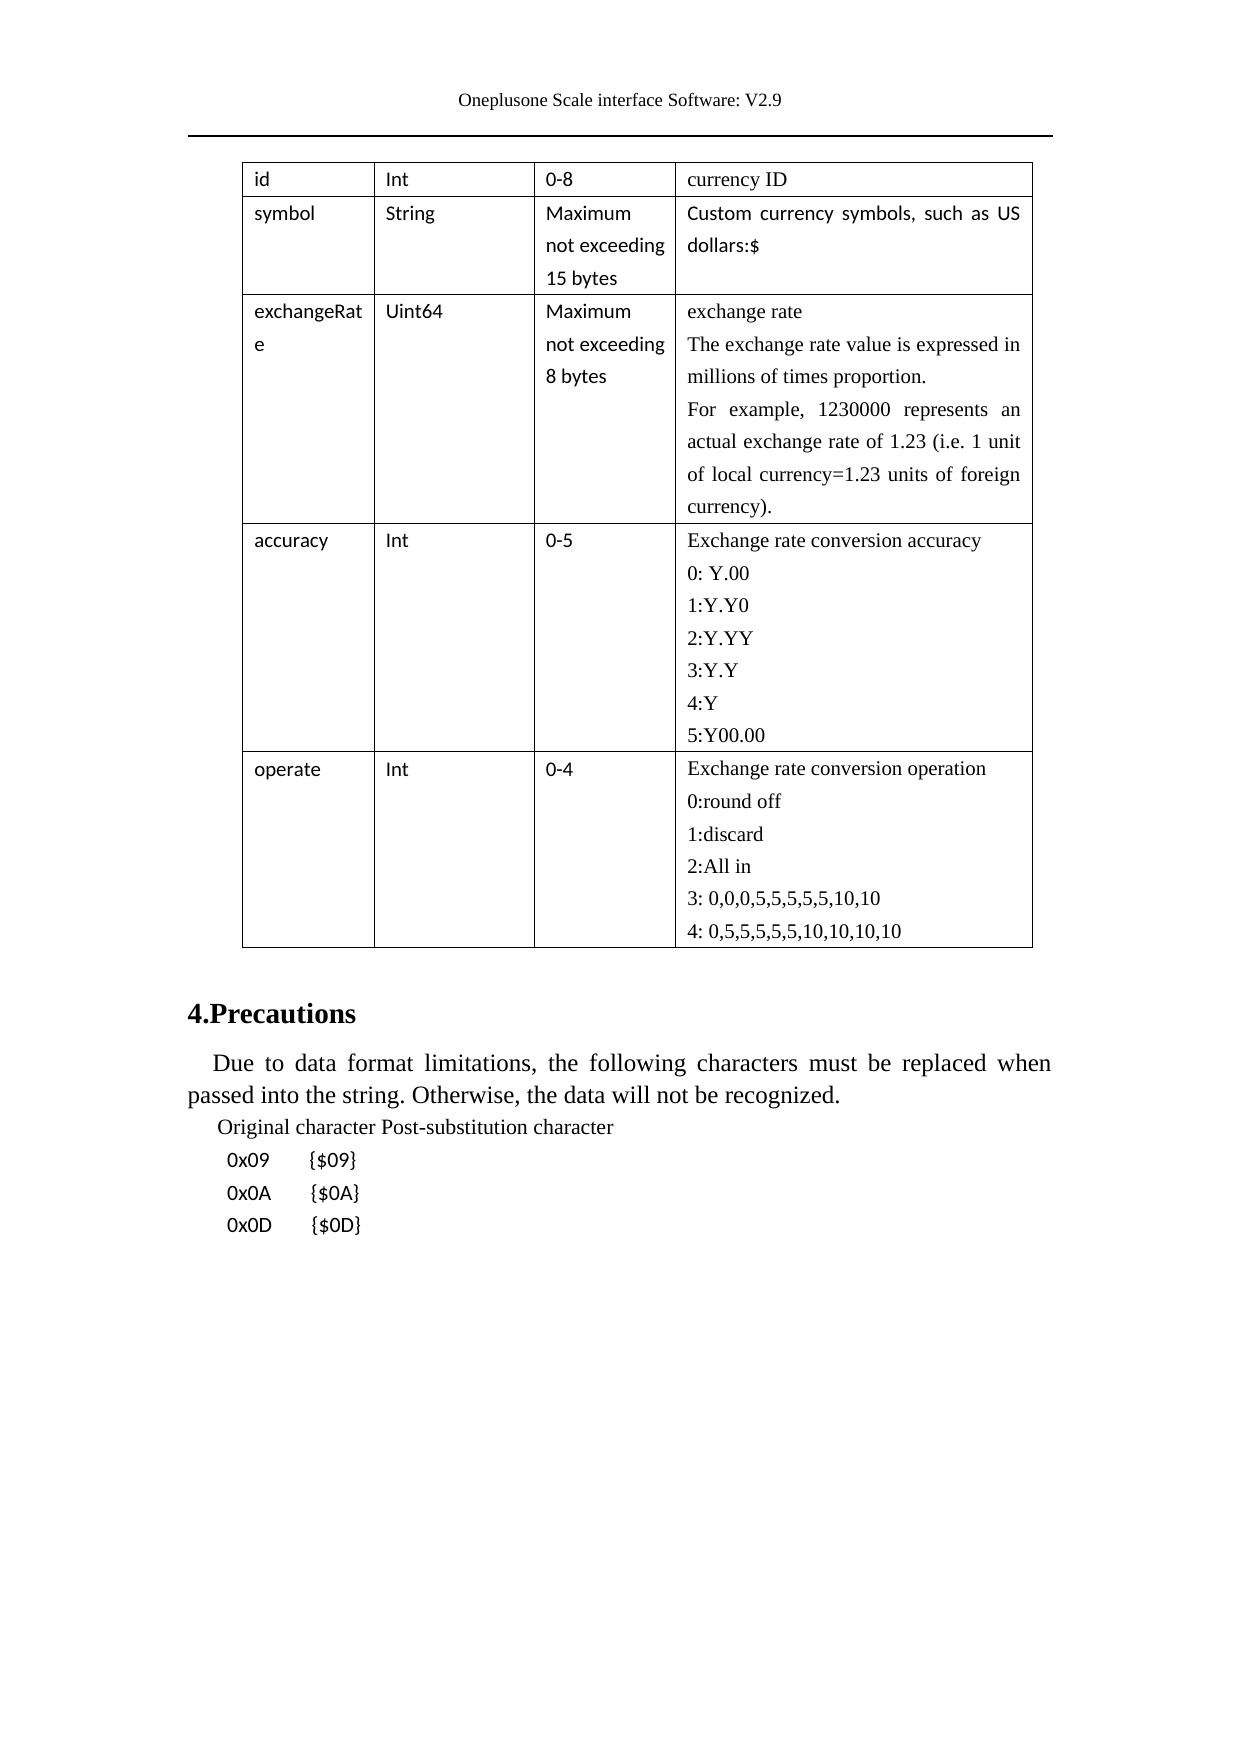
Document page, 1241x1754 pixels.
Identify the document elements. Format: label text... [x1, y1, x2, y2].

table_cell Maximum not exceeding 15 bytes [535, 197, 675, 294]
table_cell 0-8 [535, 163, 675, 196]
text 0x0A {$0A} [217, 1176, 1053, 1208]
table_cell symbol [243, 197, 374, 294]
table_cell Exchange rate conversion accuracy 0: Y.00 1:Y.Y0 2:Y.YY 3:Y.Y 4:Y 5:Y00.00 [676, 524, 1032, 751]
text Original character Post-substitution character [217, 1111, 1053, 1143]
list Due to data format limitations, the following characters must be replaced when passed into the string. Otherwise, the data will not be recognized. [187, 1046, 1053, 1111]
text 0x09 {$09} [217, 1143, 1053, 1176]
table_cell operate [243, 752, 374, 947]
table_cell 0-5 [535, 524, 675, 751]
table_cell currency ID [676, 163, 1032, 196]
table_cell Custom currency symbols, such as US dollars:$ [676, 197, 1032, 294]
table_cell Int [375, 163, 534, 196]
table_cell Int [375, 524, 534, 751]
table_cell 0-4 [535, 752, 675, 947]
table_cell Int [375, 752, 534, 947]
table_cell Maximum not exceeding 8 bytes [535, 295, 675, 523]
list 4.Precautions [187, 981, 1053, 1046]
table_cell Exchange rate conversion operation 0:round off 1:discard 2:All in 3: 0,0,0,5,5,5,5,5,10,10 4: 0,5,5,5,5,5,10,10,10,10 [676, 752, 1032, 947]
text 0x0D {$0D} [217, 1208, 1053, 1241]
table_cell id [243, 163, 374, 196]
table_cell accuracy [243, 524, 374, 751]
table_cell String [375, 197, 534, 294]
table_cell exchange rate The exchange rate value is expressed in millions of times proportion. For example, 1230000 represents an actual exchange rate of 1.23 (i.e. 1 unit of local currency=1.23 units of foreign currency). [676, 295, 1032, 523]
table_cell Uint64 [375, 295, 534, 523]
table_cell exchangeRate [243, 295, 374, 523]
